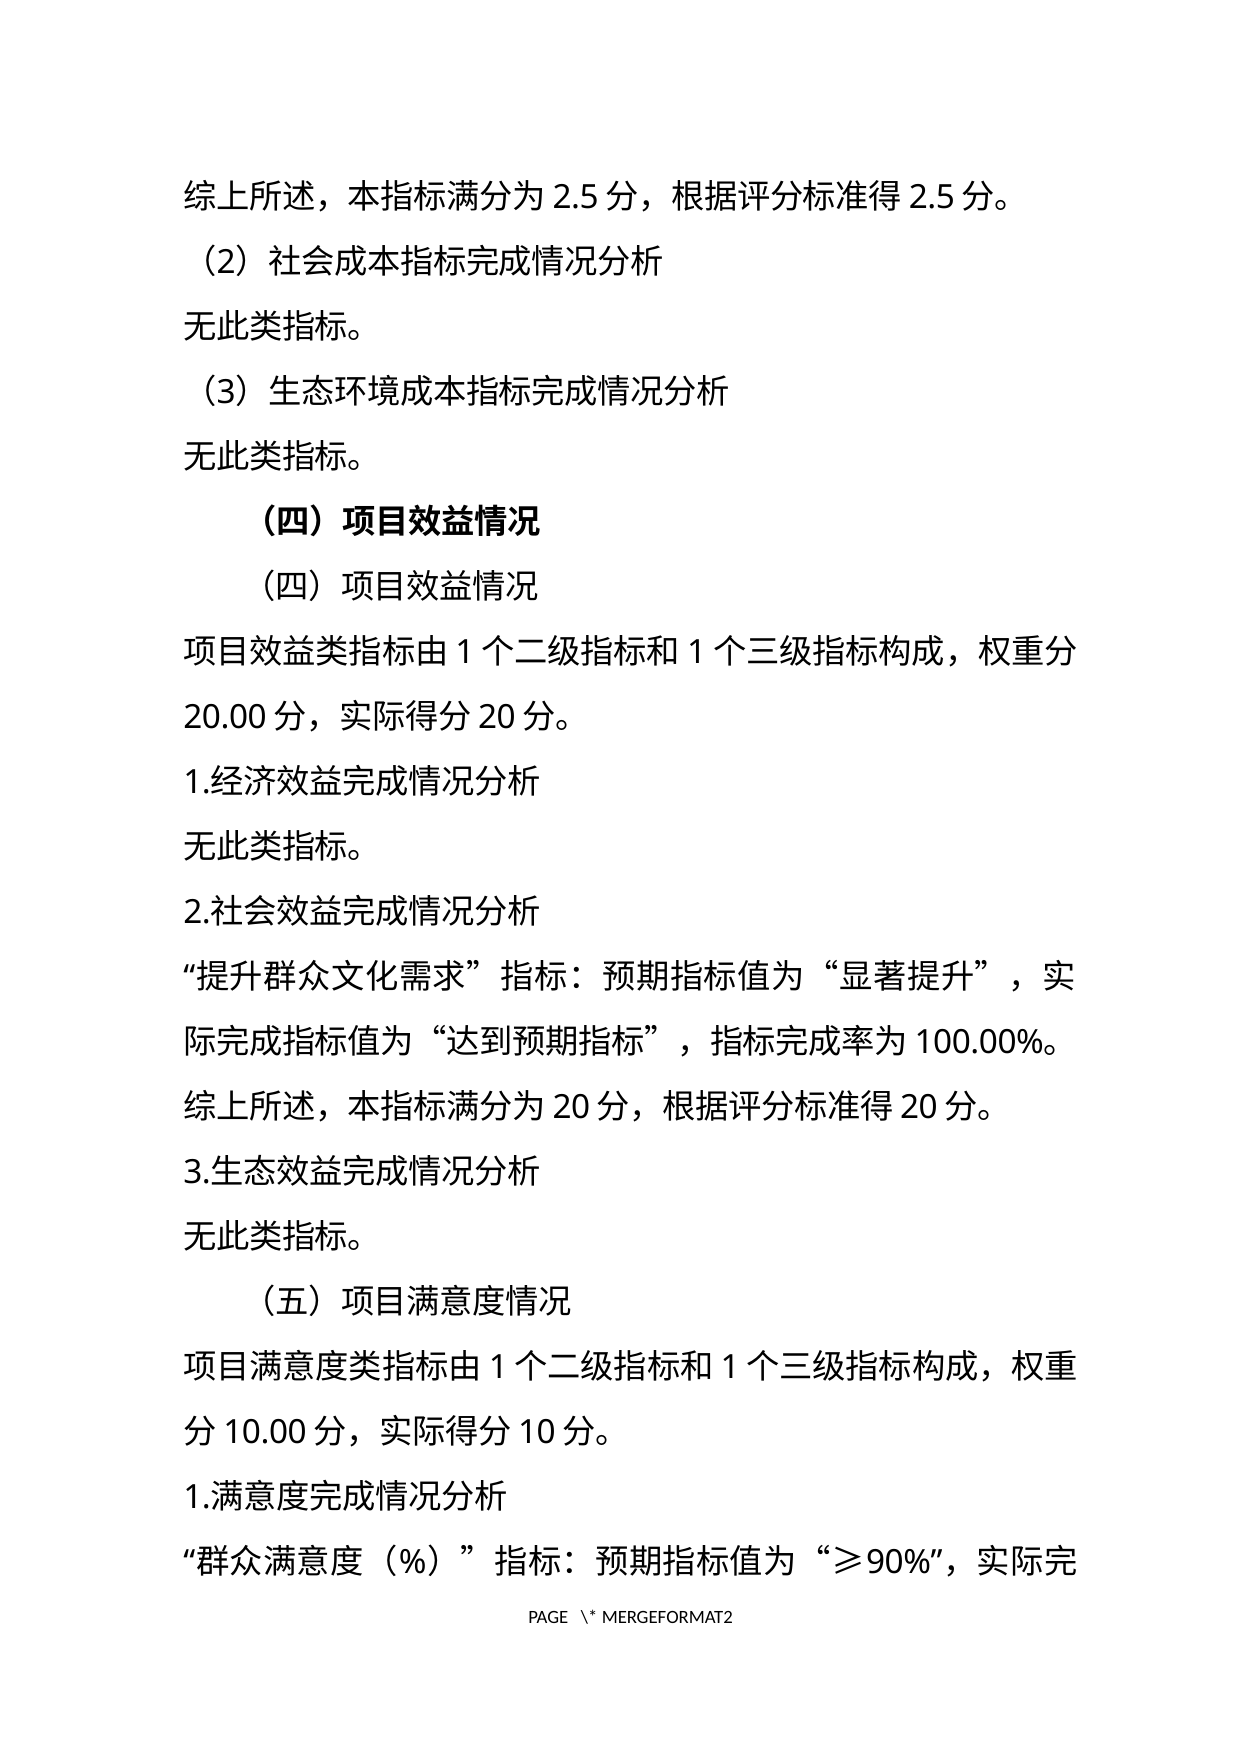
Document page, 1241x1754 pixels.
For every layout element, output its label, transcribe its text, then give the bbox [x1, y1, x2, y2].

text （四）项目效益情况 项目效益类指标由1个二级指标和1个三级指标构成，权重分20.00分，实际得分20分。 1.经济效益完成情况分析 无此类指标。 2.社会效益完成情况分析 “提升群众文化需求”指标：预期指标值为“显著提升”，实际完成指标值为“达到预期指标”，指标完成率为100.00%。 综上所述，本指标满分为20分，根据评分标准得20分。 3.生态效益完成情况分析 无此类指标。 [183, 552, 1078, 1267]
text （四）项目效益情况 [183, 487, 1078, 552]
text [183, 1267, 1078, 1592]
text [183, 162, 1078, 487]
